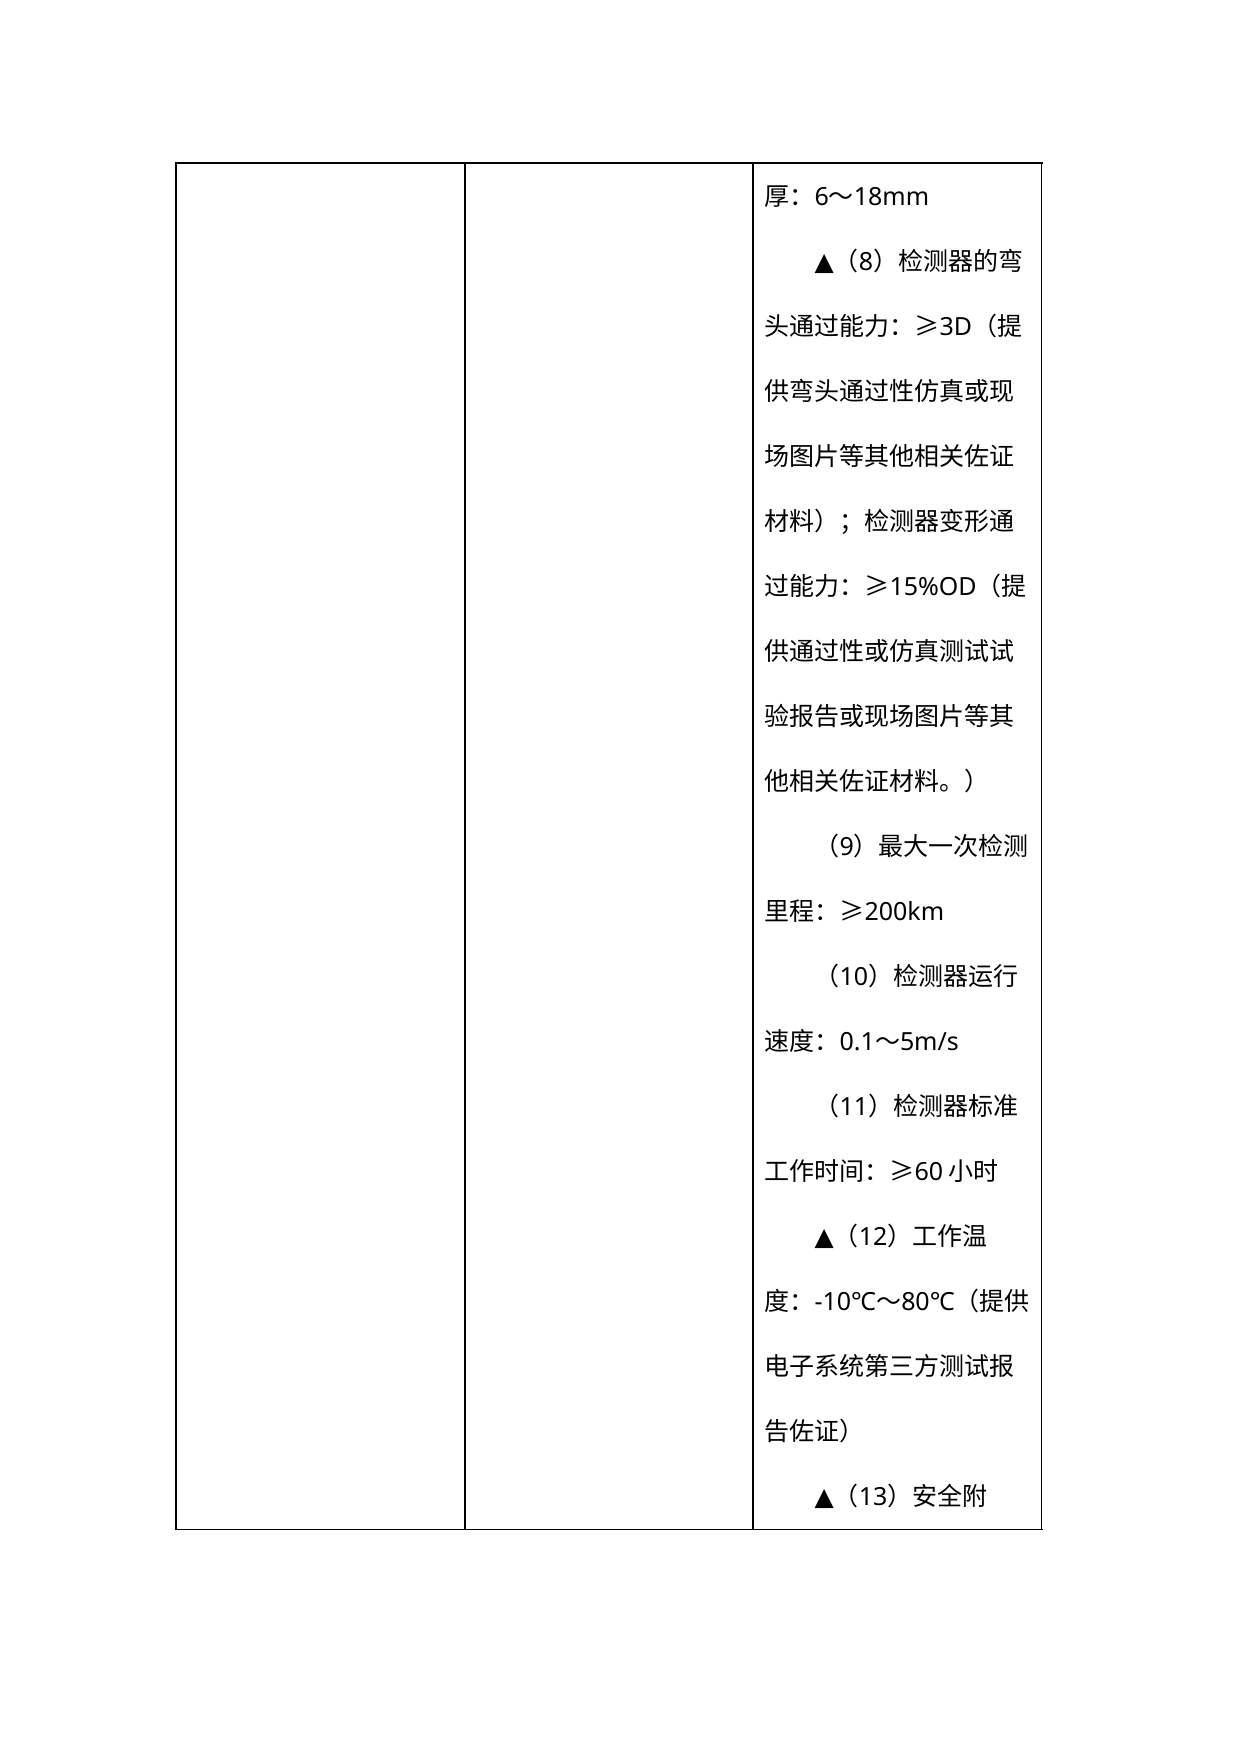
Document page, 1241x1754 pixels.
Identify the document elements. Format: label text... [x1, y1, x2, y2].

table_cell 1 [177, 164, 464, 1528]
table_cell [754, 164, 1041, 1528]
table_cell [466, 164, 752, 1528]
